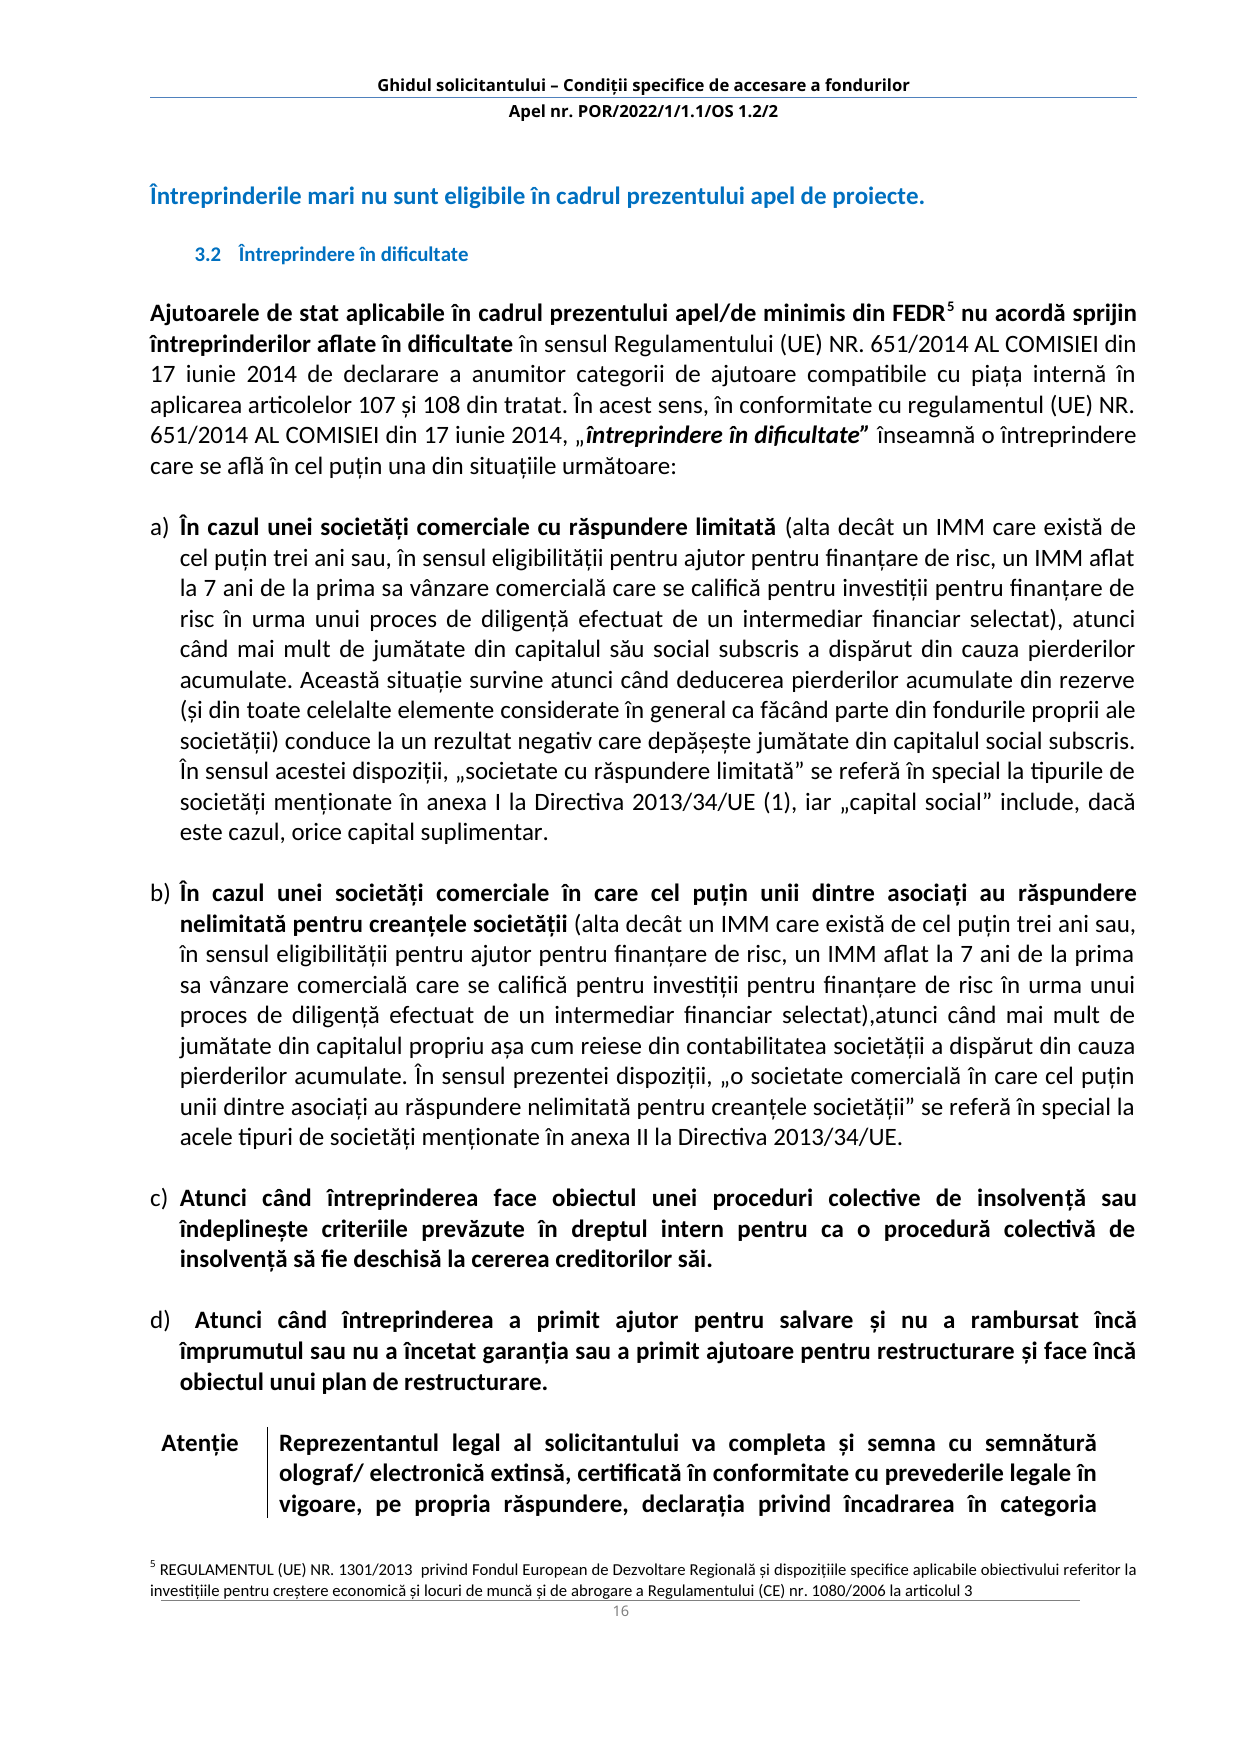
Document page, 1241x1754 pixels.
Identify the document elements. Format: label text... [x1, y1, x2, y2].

list În cazul unei societăți comerciale în care cel puțin unii dintre asociați au răspundere nelimitată pentru creanțele societății (alta decât un IMM care există de cel puțin trei ani sau, în sensul eligibilității pentru ajutor pentru finanțare de risc, un IMM aflat la 7 ani de la prima sa vânzare comercială care se califică pentru investiții pentru finanțare de risc în urma unui proces de diligență efectuat de un intermediar financiar selectat),atunci când mai mult de jumătate din capitalul propriu așa cum reiese din contabilitatea societății a dispărut din cauza pierderilor acumulate. În sensul prezentei dispoziții, „o societate comercială în care cel puțin unii dintre asociați au răspundere nelimitată pentru creanțele societății” se referă în special la acele tipuri de societăți menționate în anexa II la Directiva 2013/34/UE. [150, 877, 1137, 1152]
list Atunci când întreprinderea face obiectul unei proceduri colective de insolvență sau îndeplinește criteriile prevăzute în dreptul intern pentru ca o procedură colectivă de insolvență să fie deschisă la cererea creditorilor săi. [150, 1183, 1137, 1274]
list Atunci când întreprinderea a primit ajutor pentru salvare și nu a rambursat încă împrumutul sau nu a încetat garanția sau a primit ajutoare pentru restructurare și face încă obiectul unui plan de restructurare. [150, 1305, 1137, 1396]
text Întreprinderile mari nu sunt eligibile în cadrul prezentului apel de proiecte. [150, 181, 1137, 211]
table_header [268, 1427, 1109, 1518]
table_header Atenție [150, 1427, 267, 1518]
subtitle Întreprindere în dificultate [194, 242, 1137, 267]
text Ajutoarele de stat aplicabile în cadrul prezentului apel/de minimis din FEDR nu acordă sprijin întreprinderilor aflate în dificultate în sensul Regulamentului (UE) NR. 651/2014 AL COMISIEI din 17 iunie 2014 de declarare a anumitor categorii de ajutoare compatibile cu piața internă în aplicarea articolelor 107 și 108 din tratat. În acest sens, în conformitate cu regulamentul (UE) NR. 651/2014 AL COMISIEI din 17 iunie 2014, „întreprindere în dificultate” înseamnă o întreprindere care se află în cel puțin una din situațiile următoare: [150, 297, 1137, 481]
list În cazul unei societăți comerciale cu răspundere limitată (alta decât un IMM care există de cel puțin trei ani sau, în sensul eligibilității pentru ajutor pentru finanțare de risc, un IMM aflat la 7 ani de la prima sa vânzare comercială care se califică pentru investiții pentru finanțare de risc în urma unui proces de diligență efectuat de un intermediar financiar selectat), atunci când mai mult de jumătate din capitalul său social subscris a dispărut din cauza pierderilor acumulate. Această situație survine atunci când deducerea pierderilor acumulate din rezerve (și din toate celelalte elemente considerate în general ca făcând parte din fondurile proprii ale societății) conduce la un rezultat negativ care depășește jumătate din capitalul social subscris. În sensul acestei dispoziții, „societate cu răspundere limitată” se referă în special la tipurile de societăți menționate în anexa I la Directiva 2013/34/UE (1), iar „capital social” include, dacă este cazul, orice capital suplimentar. [150, 511, 1137, 847]
